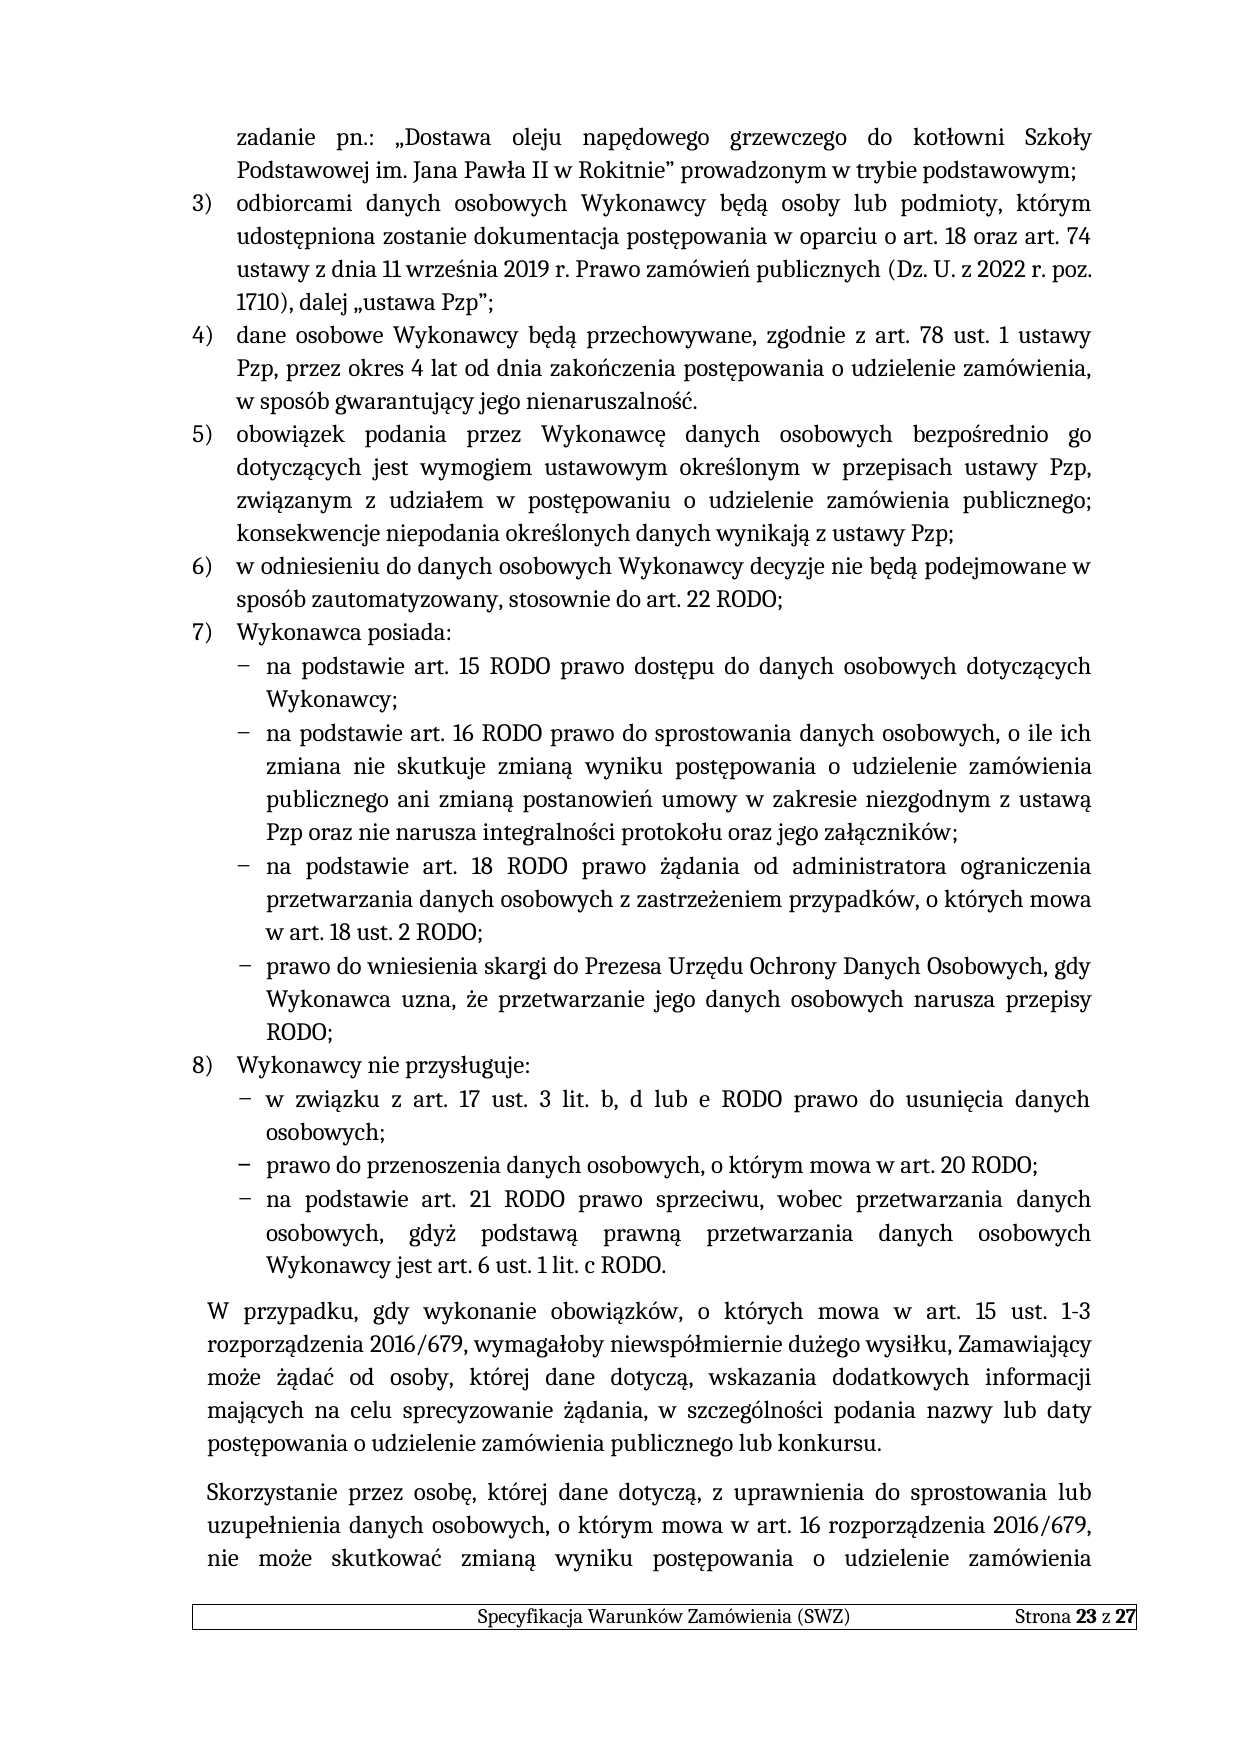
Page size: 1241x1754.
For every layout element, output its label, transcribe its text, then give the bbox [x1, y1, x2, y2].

list obowiązek podania przez Wykonawcę danych osobowych bezpośrednio go dotyczących jest wymogiem ustawowym określonym w przepisach ustawy Pzp, związanym z udziałem w postępowaniu o udzielenie zamówienia publicznego; konsekwencje niepodania określonych danych wynikają z ustawy Pzp; [192, 420, 1093, 548]
list w odniesieniu do danych osobowych Wykonawcy decyzje nie będą podejmowane w sposób zautomatyzowany, stosownie do art. 22 RODO; [192, 552, 1093, 614]
text W przypadku, gdy wykonanie obowiązków, o których mowa w art. 15 ust. 1-3 rozporządzenia 2016/679, wymagałoby niewspółmiernie dużego wysiłku, Zamawiający może żądać od osoby, której dane dotyczą, wskazania dodatkowych informacji mających na celu sprecyzowanie żądania, w szczególności podania nazwy lub daty postępowania o udzielenie zamówienia publicznego lub konkursu. [207, 1297, 1093, 1458]
list prawo do wniesienia skargi do Prezesa Urzędu Ochrony Danych Osobowych, gdy Wykonawca uzna, że przetwarzanie jego danych osobowych narusza przepisy RODO; [236, 951, 1093, 1046]
list Wykonawcy nie przysługuje: [192, 1051, 1093, 1079]
list na podstawie art. 18 RODO prawo żądania od administratora ograniczenia przetwarzania danych osobowych z zastrzeżeniem przypadków, o których mowa w art. 18 ust. 2 RODO; [236, 851, 1093, 947]
list w związku z art. 17 ust. 3 lit. b, d lub e RODO prawo do usunięcia danych osobowych; [236, 1084, 1093, 1146]
list dane osobowe Wykonawcy będą przechowywane, zgodnie z art. 78 ust. 1 ustawy Pzp, przez okres 4 lat od dnia zakończenia postępowania o udzielenie zamówienia, w sposób gwarantujący jego nienaruszalność. [192, 321, 1093, 416]
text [207, 1478, 1093, 1572]
list prawo do przenoszenia danych osobowych, o którym mowa w art. 20 RODO; [236, 1151, 1093, 1180]
list na podstawie art. 15 RODO prawo dostępu do danych osobowych dotyczących Wykonawcy; [236, 651, 1093, 714]
list na podstawie art. 16 RODO prawo do sprostowania danych osobowych, o ile ich zmiana nie skutkuje zmianą wyniku postępowania o udzielenie zamówienia publicznego ani zmianą postanowień umowy w zakresie niezgodnym z ustawą Pzp oraz nie narusza integralności protokołu oraz jego załączników; [236, 718, 1093, 847]
list na podstawie art. 21 RODO prawo sprzeciwu, wobec przetwarzania danych osobowych, gdyż podstawą prawną przetwarzania danych osobowych Wykonawcy jest art. 6 ust. 1 lit. c RODO. [236, 1184, 1093, 1280]
list Wykonawca posiada: [192, 618, 1093, 647]
list odbiorcami danych osobowych Wykonawcy będą osoby lub podmioty, którym udostępniona zostanie dokumentacja postępowania w oparciu o art. 18 oraz art. 74 ustawy z dnia 11 września 2019 r. Prawo zamówień publicznych (Dz. U. z 2022 r. poz. 1710), dalej „ustawa Pzp”; [192, 189, 1093, 317]
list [192, 123, 1093, 184]
